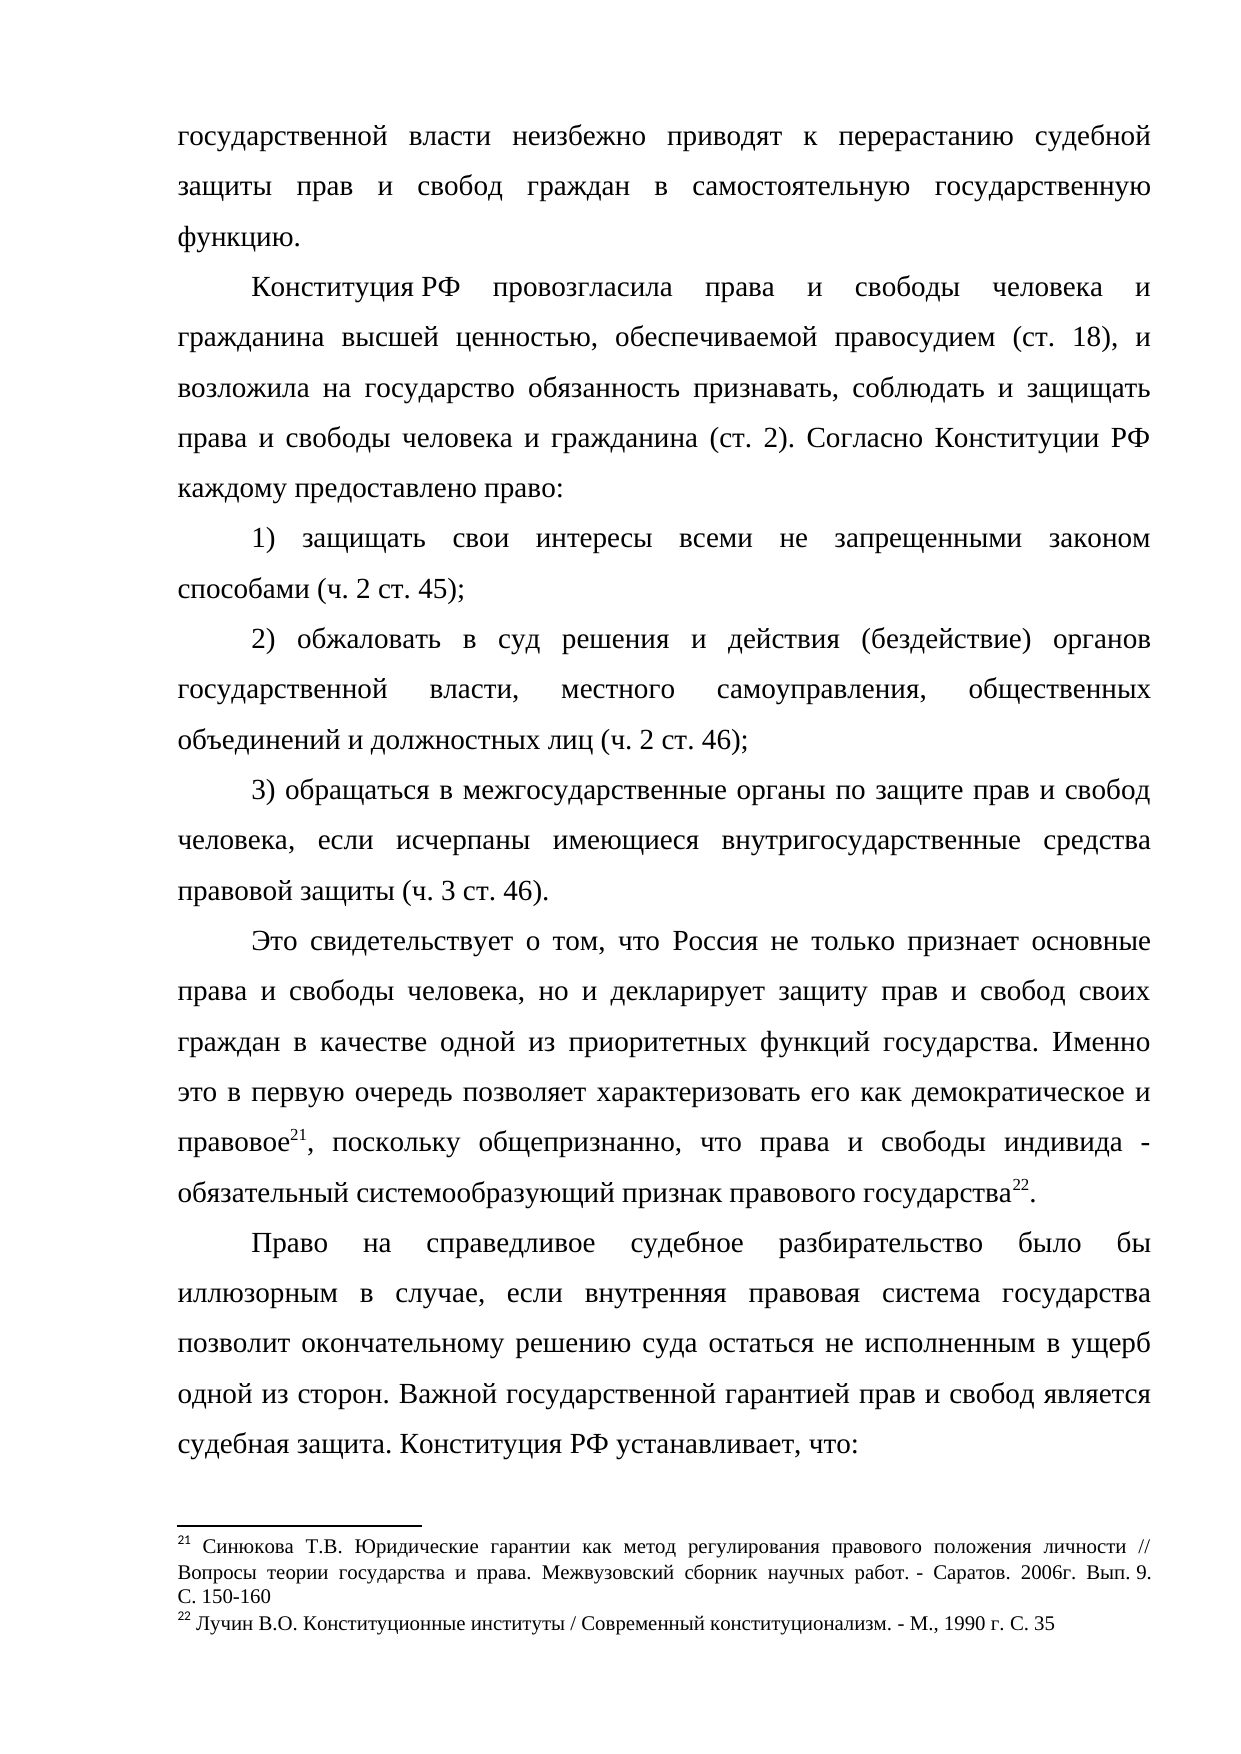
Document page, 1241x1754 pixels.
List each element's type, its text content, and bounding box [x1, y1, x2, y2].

text Право на справедливое судебное разбирательство было бы иллюзорным в случае, если внутренняя правовая система государства позволит окончательному решению суда остаться не исполненным в ущерб одной из сторон. Важной государственной гарантией прав и свобод является судебная защита. Конституция РФ устанавливает, что: [177, 1225, 1152, 1460]
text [177, 118, 1152, 252]
text 2) обжаловать в суд решения и действия (бездействие) органов государственной власти, местного самоуправления, общественных объединений и должностных лиц (ч. 2 ст. 46); [177, 621, 1152, 755]
text 1) защищать свои интересы всеми не запрещенными законом способами (ч. 2 ст. 45); [177, 521, 1152, 604]
text 3) обращаться в межгосударственные органы по защите прав и свобод человека, если исчерпаны имеющиеся внутригосударственные средства правовой защиты (ч. 3 ст. 46). [177, 772, 1152, 906]
text Это свидетельствует о том, что Россия не только признает основные права и свободы человека, но и декларирует защиту прав и свобод своих граждан в качестве одной из приоритетных функций государства. Именно это в первую очередь позволяет характеризовать его как демократическое и правовое, поскольку общепризнанно, что права и свободы индивида - обязательный системообразующий признак правового государства. [177, 923, 1152, 1208]
text Конституция РФ провозгласила права и свободы человека и гражданина высшей ценностью, обеспечиваемой правосудием (ст. 18), и возложила на государство обязанность признавать, соблюдать и защищать права и свободы человека и гражданина (ст. 2). Согласно Конституции РФ каждому предоставлено право: [177, 269, 1152, 504]
